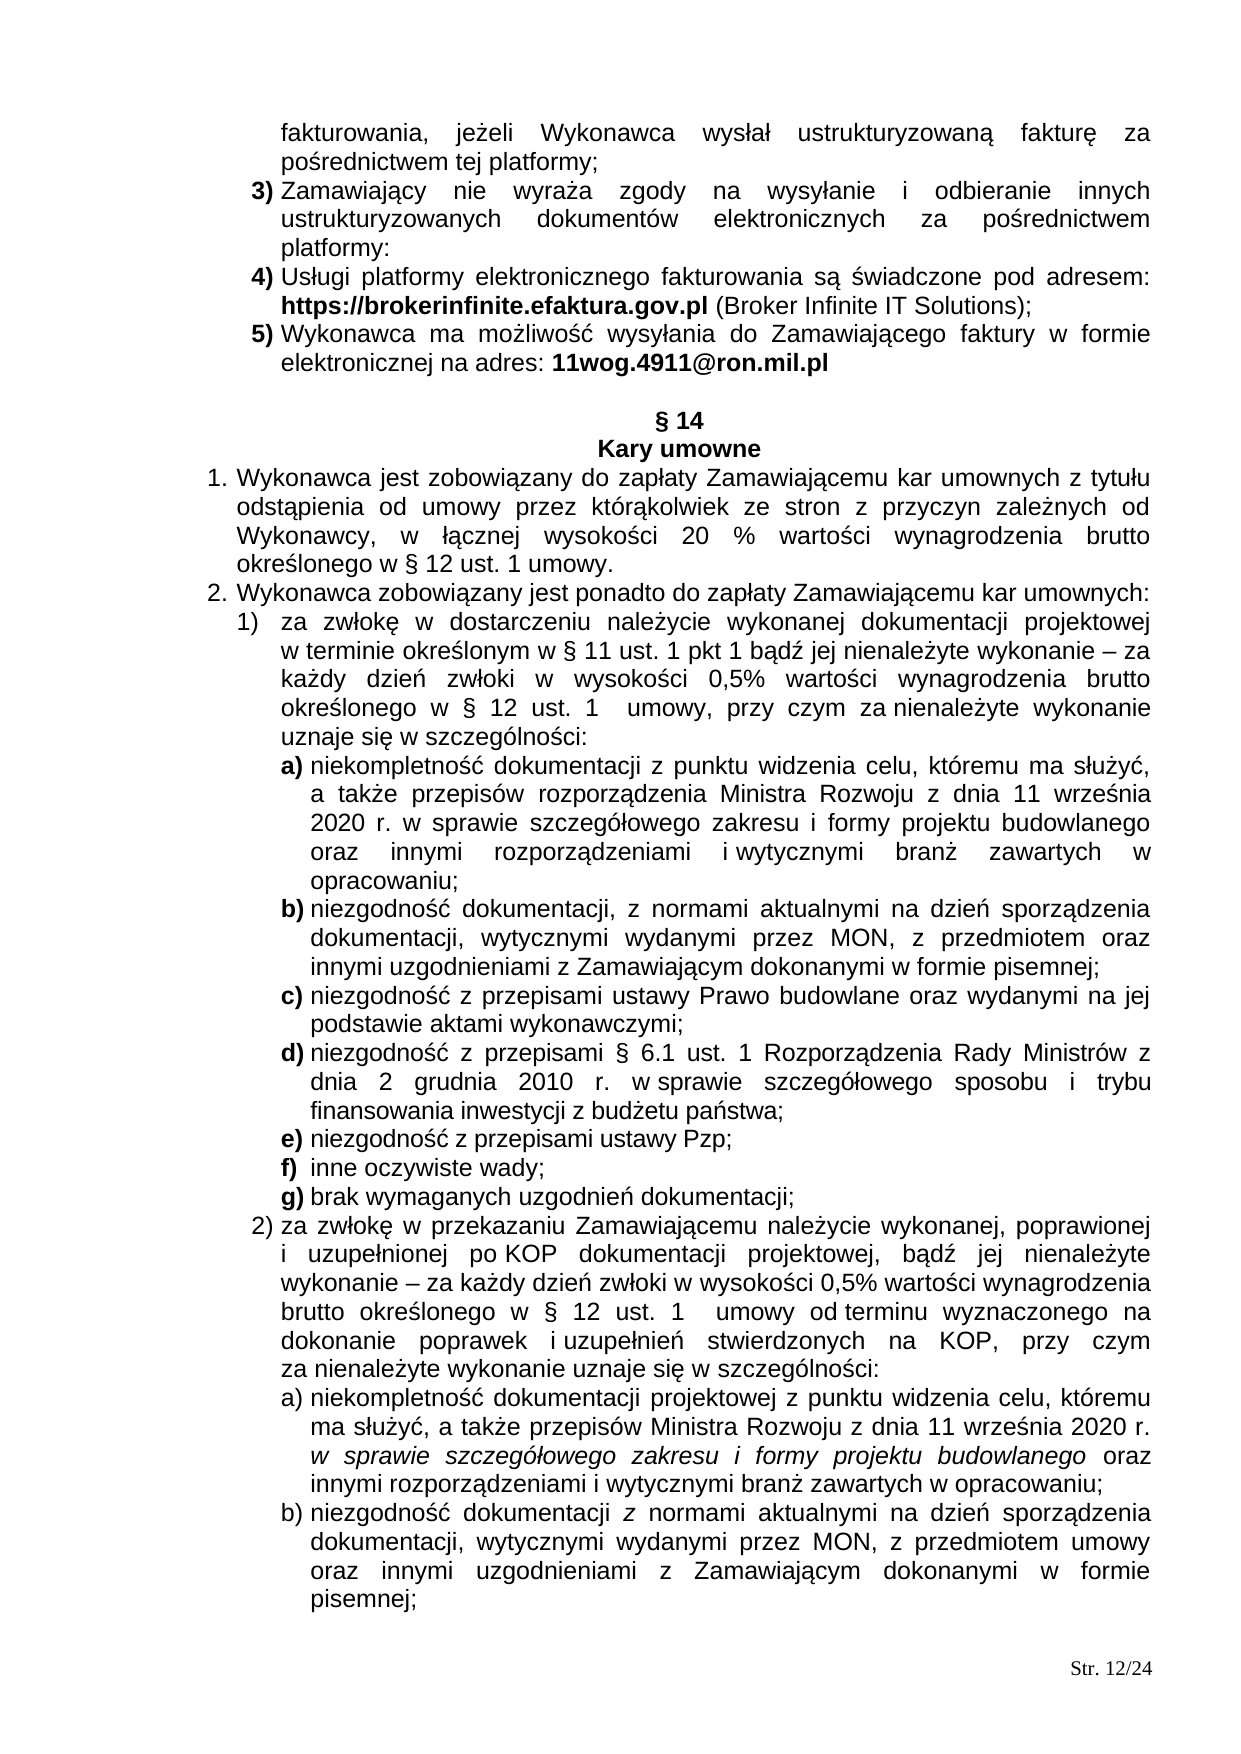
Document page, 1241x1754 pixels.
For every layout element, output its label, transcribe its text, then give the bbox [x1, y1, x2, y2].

list niekompletność dokumentacji z punktu widzenia celu, któremu ma służyć, a także przepisów rozporządzenia Ministra Rozwoju z dnia 11 września 2020 r. w sprawie szczegółowego zakresu i formy projektu budowlanego oraz innymi rozporządzeniami i wytycznymi branż zawartych w opracowaniu; [281, 751, 1152, 894]
list niekompletność dokumentacji projektowej z punktu widzenia celu, któremu ma służyć, a także przepisów Ministra Rozwoju z dnia 11 września 2020 r. w sprawie szczegółowego zakresu i formy projektu budowlanego oraz innymi rozporządzeniami i wytycznymi branż zawartych w opracowaniu; [281, 1383, 1152, 1498]
list Wykonawca ma możliwość wysyłania do Zamawiającego faktury w formie elektronicznej na adres: 11wog.4911@ron.mil.pl [251, 319, 1152, 377]
list Zamawiający nie wyraża zgody na wysyłanie i odbieranie innych ustrukturyzowanych dokumentów elektronicznych za pośrednictwem platformy: [251, 176, 1152, 262]
text § 14 [207, 406, 1152, 434]
list za zwłokę w przekazaniu Zamawiającemu należycie wykonanej, poprawionej i uzupełnionej po KOP dokumentacji projektowej, bądź jej nienależyte wykonanie – za każdy dzień zwłoki w wysokości 0,5% wartości wynagrodzenia brutto określonego w § 12 ust. 1 umowy od terminu wyznaczonego na dokonanie poprawek i uzupełnień stwierdzonych na KOP, przy czym za nienależyte wykonanie uznaje się w szczególności: [251, 1211, 1152, 1383]
list niezgodność z przepisami ustawy Prawo budowlane oraz wydanymi na jej podstawie aktami wykonawczymi; [281, 981, 1152, 1038]
list inne oczywiste wady; [281, 1153, 1152, 1182]
list brak wymaganych uzgodnień dokumentacji; [281, 1182, 1152, 1211]
list niezgodność dokumentacji, z normami aktualnymi na dzień sporządzenia dokumentacji, wytycznymi wydanymi przez MON, z przedmiotem oraz innymi uzgodnieniami z Zamawiającym dokonanymi w formie pisemnej; [281, 894, 1152, 981]
list Wykonawca jest zobowiązany do zapłaty Zamawiającemu kar umownych z tytułu odstąpienia od umowy przez którąkolwiek ze stron z przyczyn zależnych od Wykonawcy, w łącznej wysokości 20 % wartości wynagrodzenia brutto określonego w § 12 ust. 1 umowy. [207, 463, 1152, 578]
list niezgodność z przepisami § 6.1 ust. 1 Rozporządzenia Rady Ministrów z dnia 2 grudnia 2010 r. w sprawie szczegółowego sposobu i trybu finansowania inwestycji z budżetu państwa; [281, 1038, 1152, 1124]
list za zwłokę w dostarczeniu należycie wykonanej dokumentacji projektowej w terminie określonym w § 11 ust. 1 pkt 1 bądź jej nienależyte wykonanie – za każdy dzień zwłoki w wysokości 0,5% wartości wynagrodzenia brutto określonego w § 12 ust. 1 umowy, przy czym za nienależyte wykonanie uznaje się w szczególności: [236, 607, 1152, 751]
list niezgodność z przepisami ustawy Pzp; [281, 1124, 1152, 1153]
list niezgodność dokumentacji z normami aktualnymi na dzień sporządzenia dokumentacji, wytycznymi wydanymi przez MON, z przedmiotem umowy oraz innymi uzgodnieniami z Zamawiającym dokonanymi w formie pisemnej; [281, 1498, 1152, 1613]
list Wykonawca zobowiązany jest ponadto do zapłaty Zamawiającemu kar umownych: [207, 578, 1152, 607]
text Kary umowne [207, 434, 1152, 463]
list Usługi platformy elektronicznego fakturowania są świadczone pod adresem: https://brokerinfinite.efaktura.gov.pl (Broker Infinite IT Solutions); [251, 262, 1152, 319]
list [251, 118, 1152, 176]
